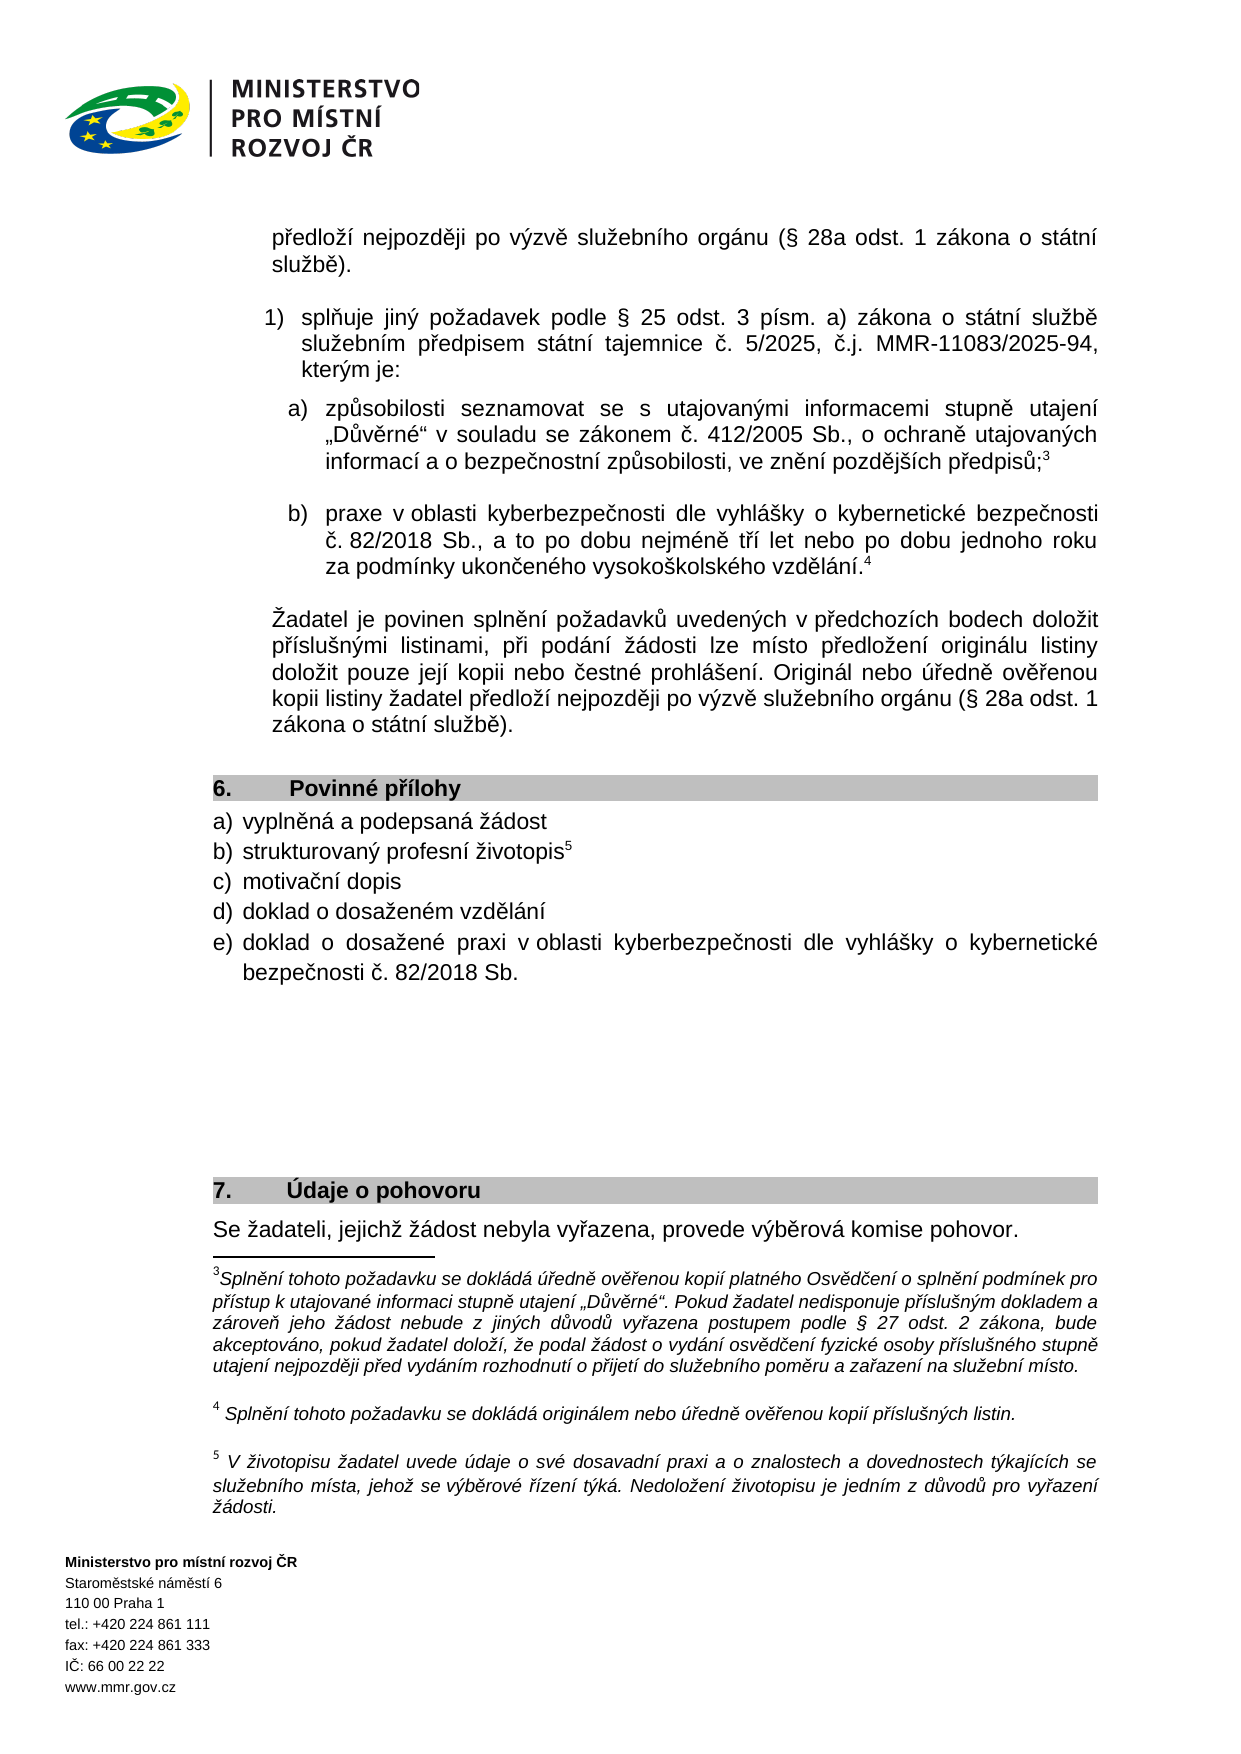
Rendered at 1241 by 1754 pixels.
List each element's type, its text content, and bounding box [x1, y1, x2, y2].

list doklad o dosažené praxi v oblasti kyberbezpečnosti dle vyhlášky o kybernetické bezpečnosti č. 82/2018 Sb. [213, 928, 1098, 985]
picture [65, 79, 420, 157]
text Žadatel je povinen splnění požadavků uvedených v předchozích bodech doložit příslušnými listinami, při podání žádosti lze místo předložení originálu listiny doložit pouze její kopii nebo čestné prohlášení. Originál nebo úředně ověřenou kopii listiny žadatel předloží nejpozději po výzvě služebního orgánu (§ 28a odst. 1 zákona o státní službě). [272, 606, 1098, 738]
list strukturovaný profesní životopis [213, 838, 1098, 864]
subtitle 6. Povinné přílohy [213, 775, 1098, 801]
list doklad o dosaženém vzdělání [213, 898, 1098, 925]
list praxe v oblasti kyberbezpečnosti dle vyhlášky o kybernetické bezpečnosti č. 82/2018 Sb., a to po dobu nejméně tří let nebo po dobu jednoho roku za podmínky ukončeného vysokoškolského vzdělání. [288, 500, 1098, 579]
list vyplněná a podepsaná žádost [213, 808, 1098, 834]
list splňuje jiný požadavek podle § 25 odst. 3 písm. a) zákona o státní službě služebním předpisem státní tajemnice č. 5/2025, č.j. MMR-11083/2025-94, kterým je: [264, 303, 1098, 382]
list způsobilosti seznamovat se s utajovanými informacemi stupně utajení „Důvěrné“ v souladu se zákonem č. 412/2005 Sb., o ochraně utajovaných informací a o bezpečnostní způsobilosti, ve znění pozdějších předpisů; [288, 395, 1098, 474]
list motivační dopis [213, 868, 1098, 894]
text 7. Údaje o pohovoru [213, 1177, 1098, 1204]
text Se žadateli, jejichž žádost nebyla vyřazena, provede výběrová komise pohovor. [213, 1216, 1098, 1243]
